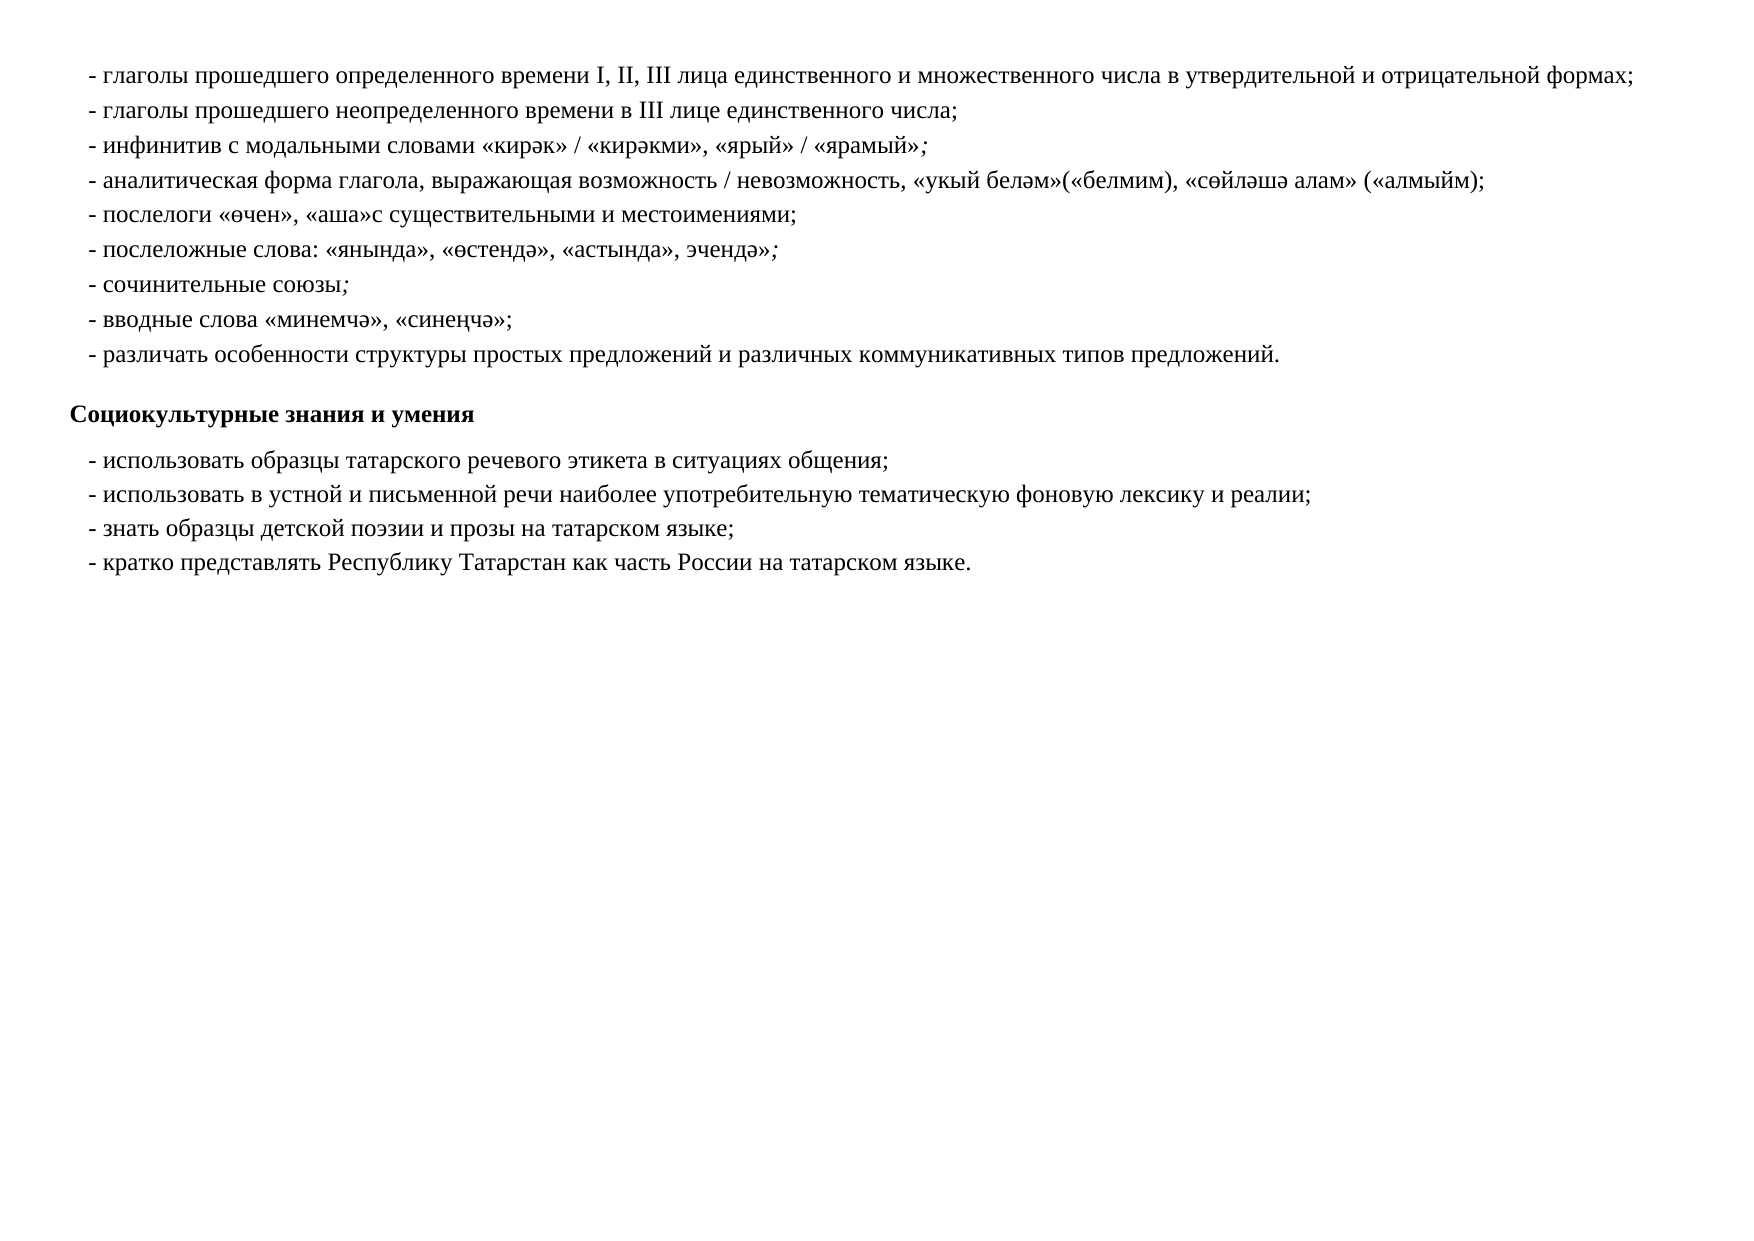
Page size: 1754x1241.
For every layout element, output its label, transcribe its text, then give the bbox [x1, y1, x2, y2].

text Социокультурные знания и умения [69, 401, 1687, 428]
text - глаголы прошедшего определенного времени I, II, III лица единственного и множественного числа в утвердительной и отрицательной формах; - глаголы прошедшего неопределенного времени в III лице единственного числа; - инфинитив с модальными словами «кирəк» / «кирəкми», «ярый» / «ярамый»; - аналитическая форма глагола, выражающая возможность / невозможность, «укый белəм»(«белмим), «сөйлəшə алам» («алмыйм); - послелоги «өчен», «аша»с существительными и местоимениями; - послеложные слова: «янында», «өстендə», «астында», эчендə»; - сочинительные союзы; - вводные слова «минемчə», «синеңчə»; - различать особенности структуры простых предложений и различных коммуникативных типов предложений. [69, 61, 1687, 368]
text - использовать образцы татарского речевого этикета в ситуациях общения; - использовать в устной и письменной речи наиболее употребительную тематическую фоновую лексику и реалии; - знать образцы детской поэзии и прозы на татарском языке; - кратко представлять Республику Татарстан как часть России на татарском языке. [69, 445, 1642, 576]
